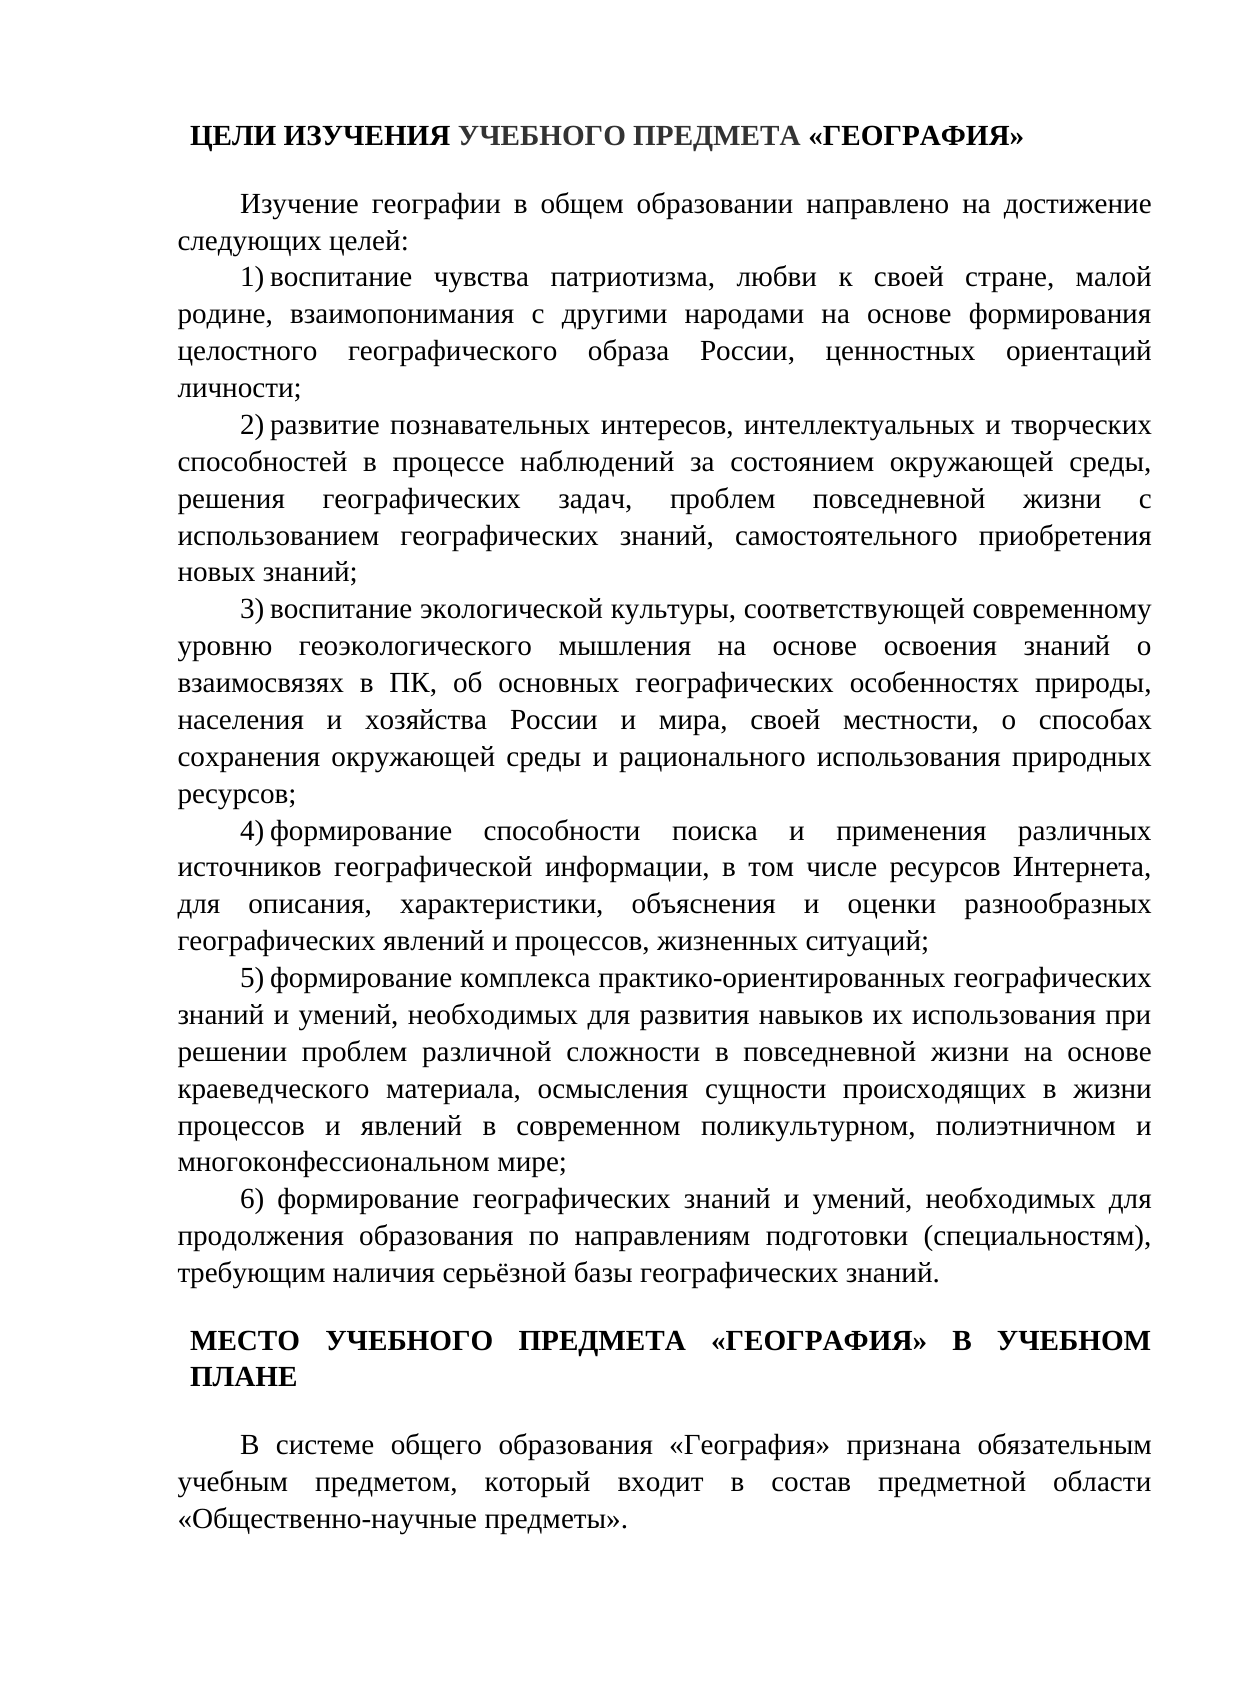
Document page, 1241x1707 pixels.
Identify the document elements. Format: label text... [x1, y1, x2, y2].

text ЦЕЛИ ИЗУЧЕНИЯ УЧЕБНОГО ПРЕДМЕТА «ГЕОГРАФИЯ» [190, 118, 1152, 152]
text 4) формирование способности поиска и применения различных источников географической информации, в том числе ресурсов Интернета, для описания, характеристики, объяснения и оценки разнообразных географических явлений и процессов, жизненных ситуаций; [177, 813, 1152, 957]
text 2) развитие познавательных интересов, интеллектуальных и творческих способностей в процессе наблюдений за состоянием окружающей среды, решения географических задач, проблем повседневной жизни с использованием географических знаний, самостоятельного приобретения новых знаний; [177, 407, 1152, 588]
text 6) формирование географических знаний и умений, необходимых для продолжения образования по направлениям подготовки (специальностям), требующим наличия серьёзной базы географических знаний. [177, 1181, 1152, 1289]
text 5) формирование комплекса практико-ориентированных географических знаний и умений, необходимых для развития навыков их использования при решении проблем различной сложности в повседневной жизни на основе краеведческого материала, осмысления сущности происходящих в жизни процессов и явлений в современном поликультурном, полиэтничном и многоконфессиональном мире; [177, 960, 1152, 1178]
text МЕСТО УЧЕБНОГО ПРЕДМЕТА «ГЕОГРАФИЯ» В УЧЕБНОМ ПЛАНЕ [190, 1323, 1152, 1393]
text 1) воспитание чувства патриотизма, любви к своей стране, малой родине, взаимопонимания с другими народами на основе формирования целостного географического образа России, ценностных ориентаций личности; [177, 259, 1152, 404]
text 3) воспитание экологической культуры, соответствующей современному уровню геоэкологического мышления на основе освоения знаний о взаимосвязях в ПК, об основных географических особенностях природы, населения и хозяйства России и мира, своей местности, о способах сохранения окружающей среды и рационального использования природных ресурсов; [177, 591, 1152, 809]
text Изучение географии в общем образовании направлено на достижение следующих целей: [177, 186, 1152, 256]
text В системе общего образования «География» признана обязательным учебным предметом, который входит в состав предметной области «Общественно-научные предметы». [177, 1427, 1152, 1534]
